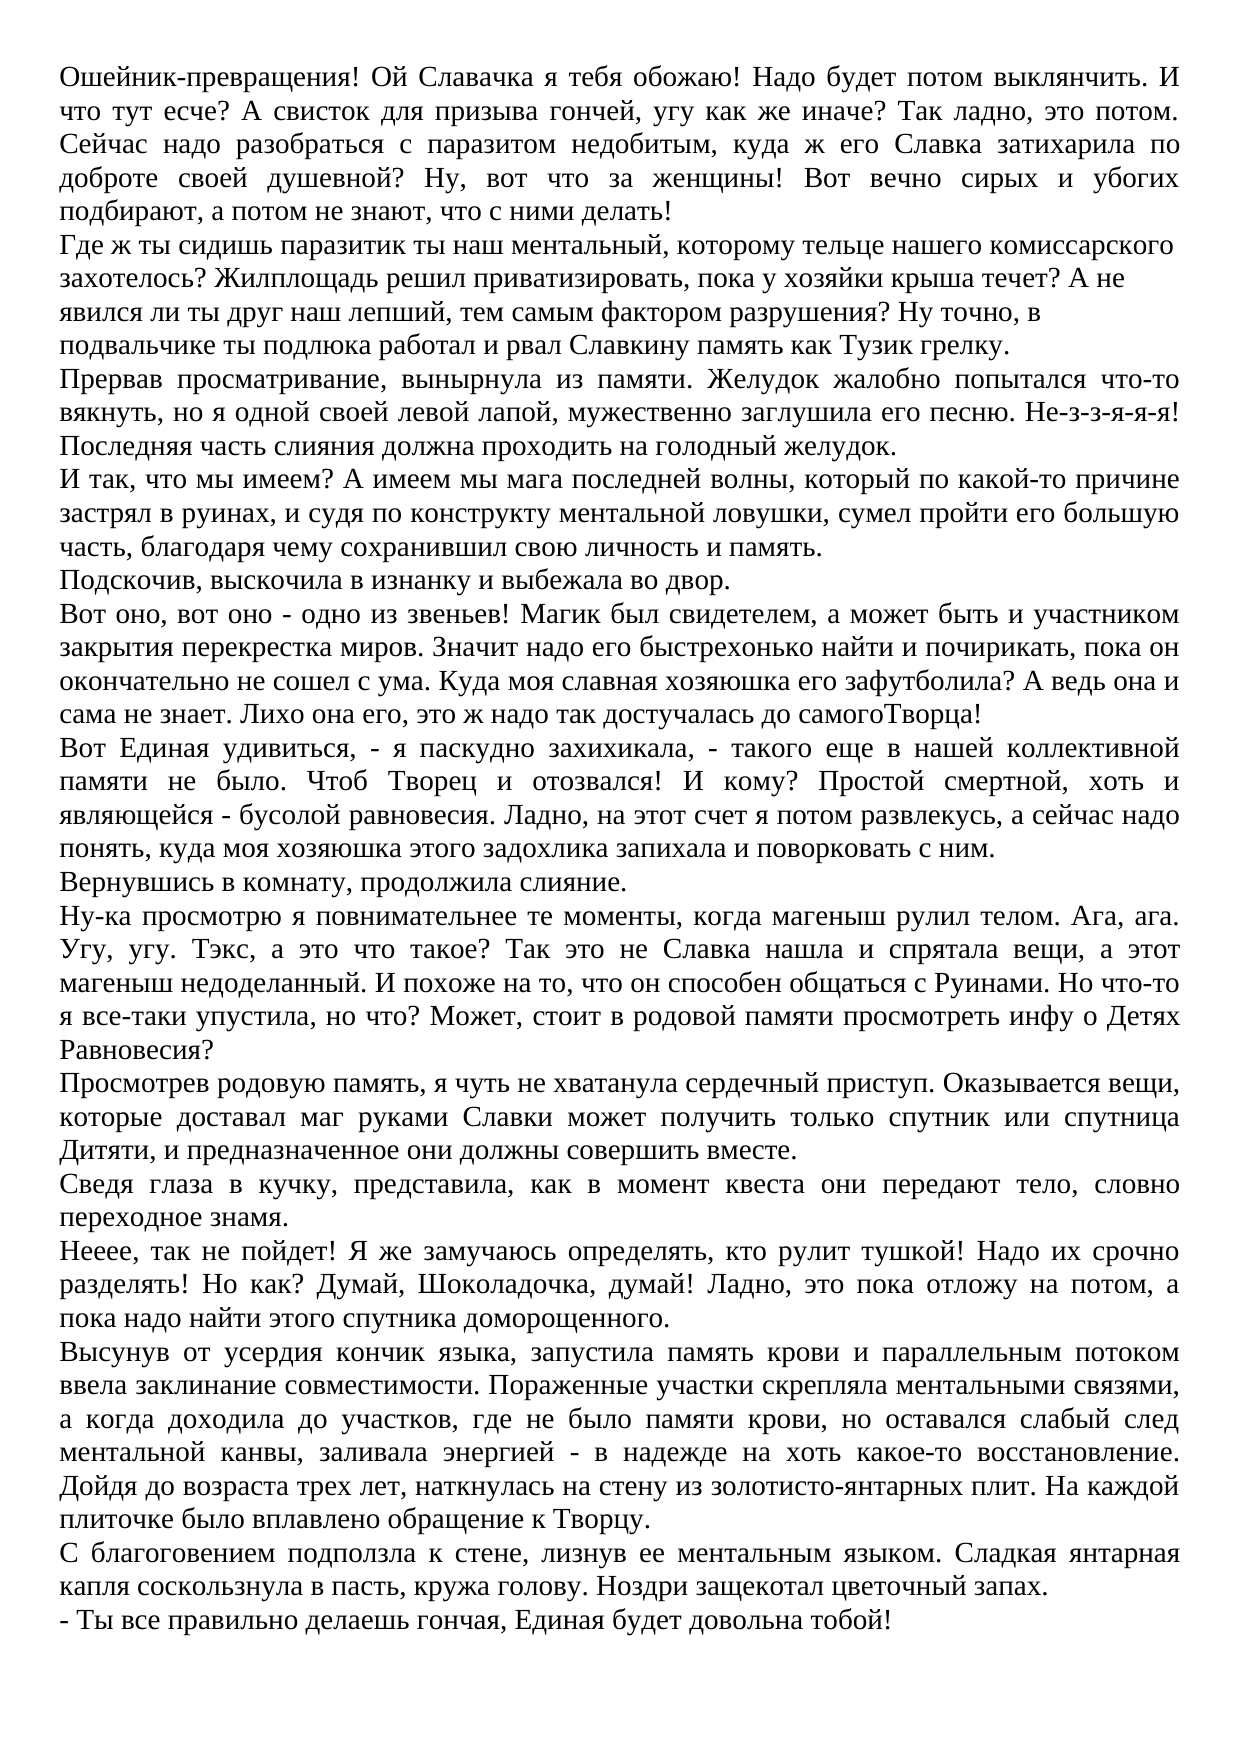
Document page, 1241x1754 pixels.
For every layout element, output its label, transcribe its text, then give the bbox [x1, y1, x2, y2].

text Где ж ты сидишь паразитик ты наш ментальный, которому тельце нашего комиссарского захотелось? Жилплощадь решил приватизировать, пока у хозяйки крыша течет? А не явился ли ты друг наш лепший, тем самым фактором разрушения? Ну точно, в подвальчике ты подлюка работал и рвал Славкину память как Тузик грелку. [59, 227, 1181, 361]
text Вернувшись в комнату, продолжила слияние. [59, 864, 1181, 898]
text - Ты все правильно делаешь гончая, Единая будет довольна тобой! [59, 1602, 1181, 1636]
text И так, что мы имеем? А имеем мы мага последней волны, который по какой-то причине застрял в руинах, и судя по конструкту ментальной ловушки, сумел пройти его большую часть, благодаря чему сохранившил свою личность и память. [59, 462, 1181, 562]
text Нееее, так не пойдет! Я же замучаюсь определять, кто рулит тушкой! Надо их срочно разделять! Но как? Думай, Шоколадочка, думай! Ладно, это пока отложу на потом, а пока надо найти этого спутника доморощенного. [59, 1233, 1181, 1334]
text Высунув от усердия кончик языка, запустила память крови и параллельным потоком ввела заклинание совместимости. Пораженные участки скрепляла ментальными связями, а когда доходила до участков, где не было памяти крови, но оставался слабый след ментальной канвы, заливала энергией - в надежде на хоть какое-то восстановление. Дойдя до возраста трех лет, наткнулась на стену из золотисто-янтарных плит. На каждой плиточке было вплавлено обращение к Творцу. [59, 1334, 1181, 1535]
text Сведя глаза в кучку, представила, как в момент квеста они передают тело, словно переходное знамя. [59, 1166, 1181, 1233]
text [59, 59, 1181, 227]
text Подскочив, выскочила в изнанку и выбежала во двор. [59, 562, 1181, 596]
text Просмотрев родовую память, я чуть не хватанула сердечный приступ. Оказывается вещи, которые доставал маг руками Славки может получить только спутник или спутница Дитяти, и предназначенное они должны совершить вместе. [59, 1065, 1181, 1166]
text С благоговением подползла к стене, лизнув ее ментальным языком. Сладкая янтарная капля соскользнула в пасть, кружа голову. Ноздри защекотал цветочный запах. [59, 1535, 1181, 1602]
text Прервав просматривание, вынырнула из памяти. Желудок жалобно попытался что-то вякнуть, но я одной своей левой лапой, мужественно заглушила его песню. Не-з-з-я-я-я! Последняя часть слияния должна проходить на голодный желудок. [59, 361, 1181, 462]
text Вот Единая удивиться, - я паскудно захихикала, - такого еще в нашей коллективной памяти не было. Чтоб Творец и отозвался! И кому? Простой смертной, хоть и являющейся - бусолой равновесия. Ладно, на этот счет я потом развлекусь, а сейчас надо понять, куда моя хозяюшка этого задохлика запихала и поворковать с ним. [59, 730, 1181, 864]
text Ну-ка просмотрю я повнимательнее те моменты, когда магеныш рулил телом. Ага, ага. Угу, угу. Тэкс, а это что такое? Так это не Славка нашла и спрятала вещи, а этот магеныш недоделанный. И похоже на то, что он способен общаться с Руинами. Но что-то я все-таки упустила, но что? Может, стоит в родовой памяти просмотреть инфу о Детях Равновесия? [59, 898, 1181, 1065]
text Вот оно, вот оно - одно из звеньев! Магик был свидетелем, а может быть и участником закрытия перекрестка миров. Значит надо его быстрехонько найти и почирикать, пока он окончательно не сошел с ума. Куда моя славная хозяюшка его зафутболила? А ведь она и сама не знает. Лихо она его, это ж надо так достучалась до самогоТворца! [59, 596, 1181, 730]
